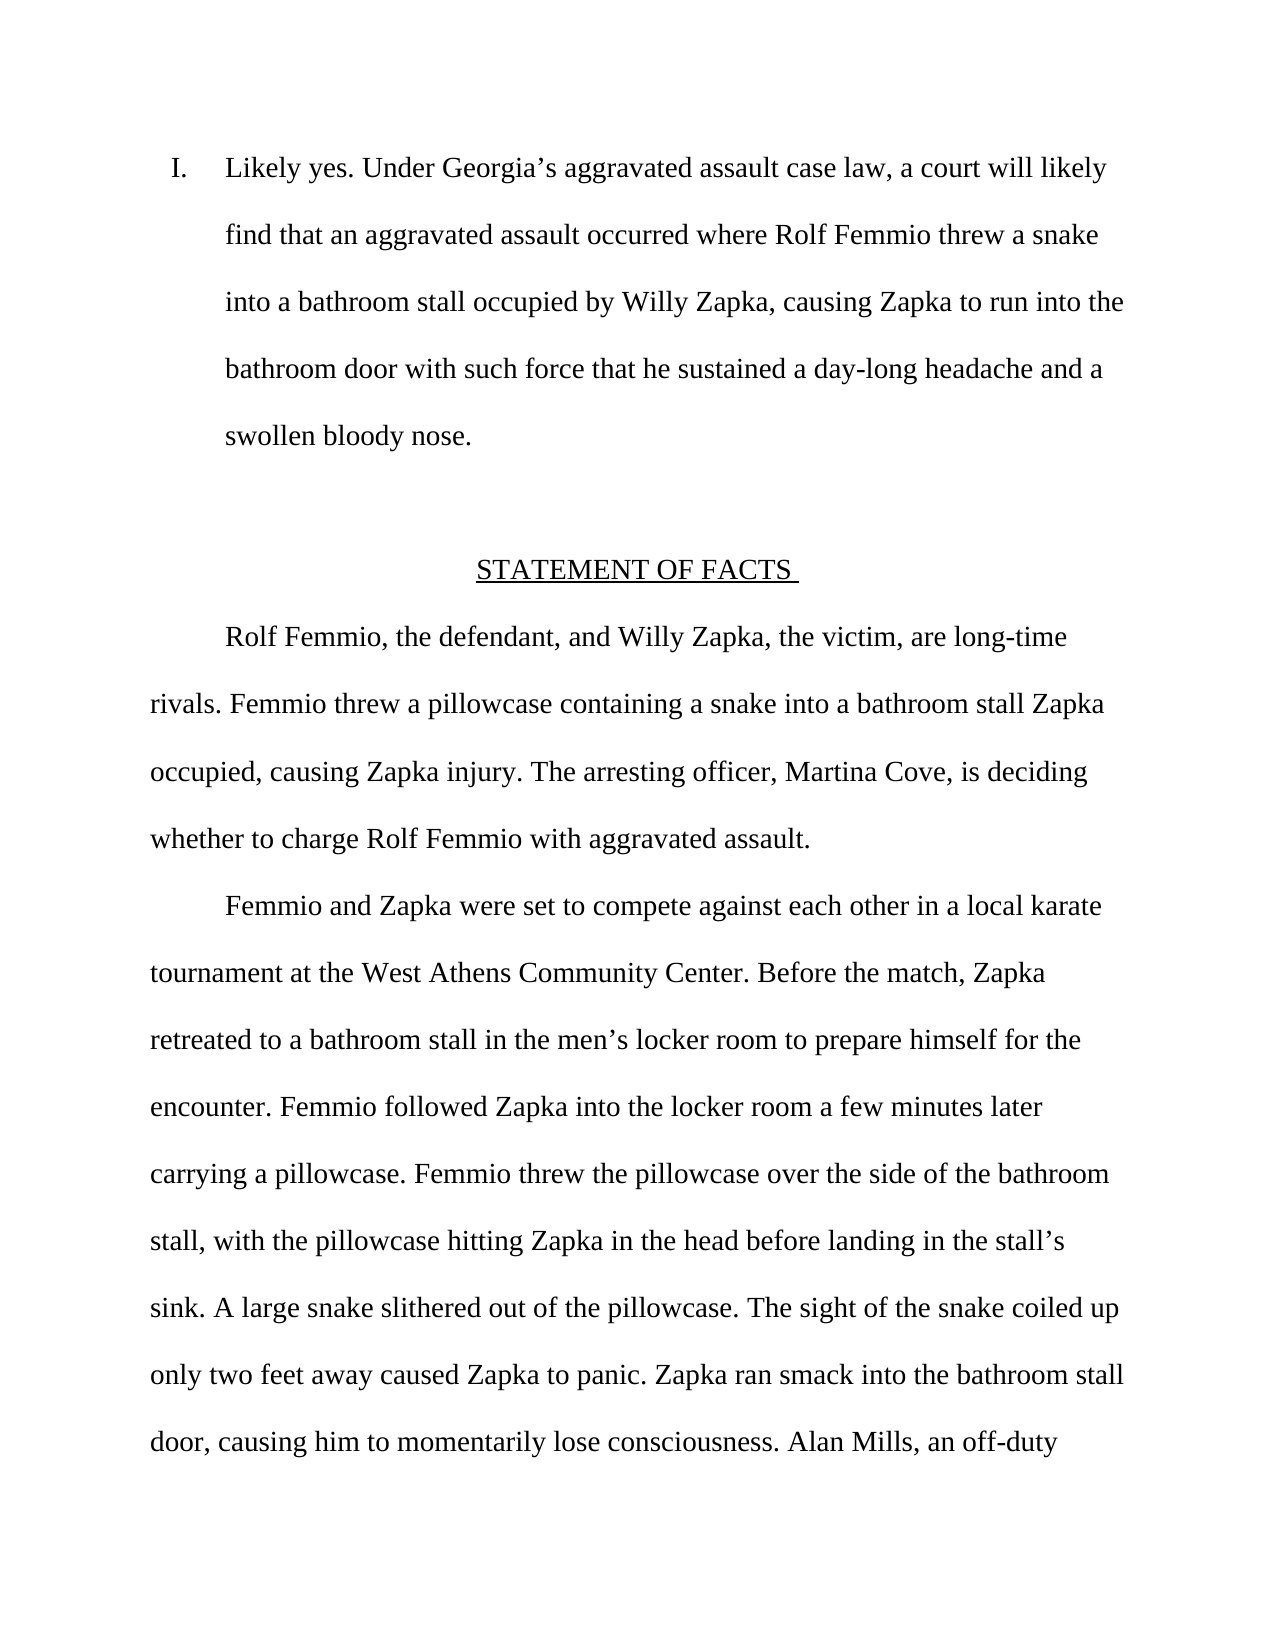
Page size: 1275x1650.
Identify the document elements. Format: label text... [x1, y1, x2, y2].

text STATEMENT OF FACTS [150, 552, 1125, 586]
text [150, 888, 1125, 1458]
list Likely yes. Under Georgia’s aggravated assault case law, a court will likely find that an aggravated assault occurred where Rolf Femmio threw a snake into a bathroom stall occupied by Willy Zapka, causing Zapka to run into the bathroom door with such force that he sustained a day-long headache and a swollen bloody nose. [187, 150, 1125, 452]
text Rolf Femmio, the defendant, and Willy Zapka, the victim, are long-time rivals. Femmio threw a pillowcase containing a snake into a bathroom stall Zapka occupied, causing Zapka injury. The arresting officer, Martina Cove, is deciding whether to charge Rolf Femmio with aggravated assault. [150, 619, 1125, 854]
